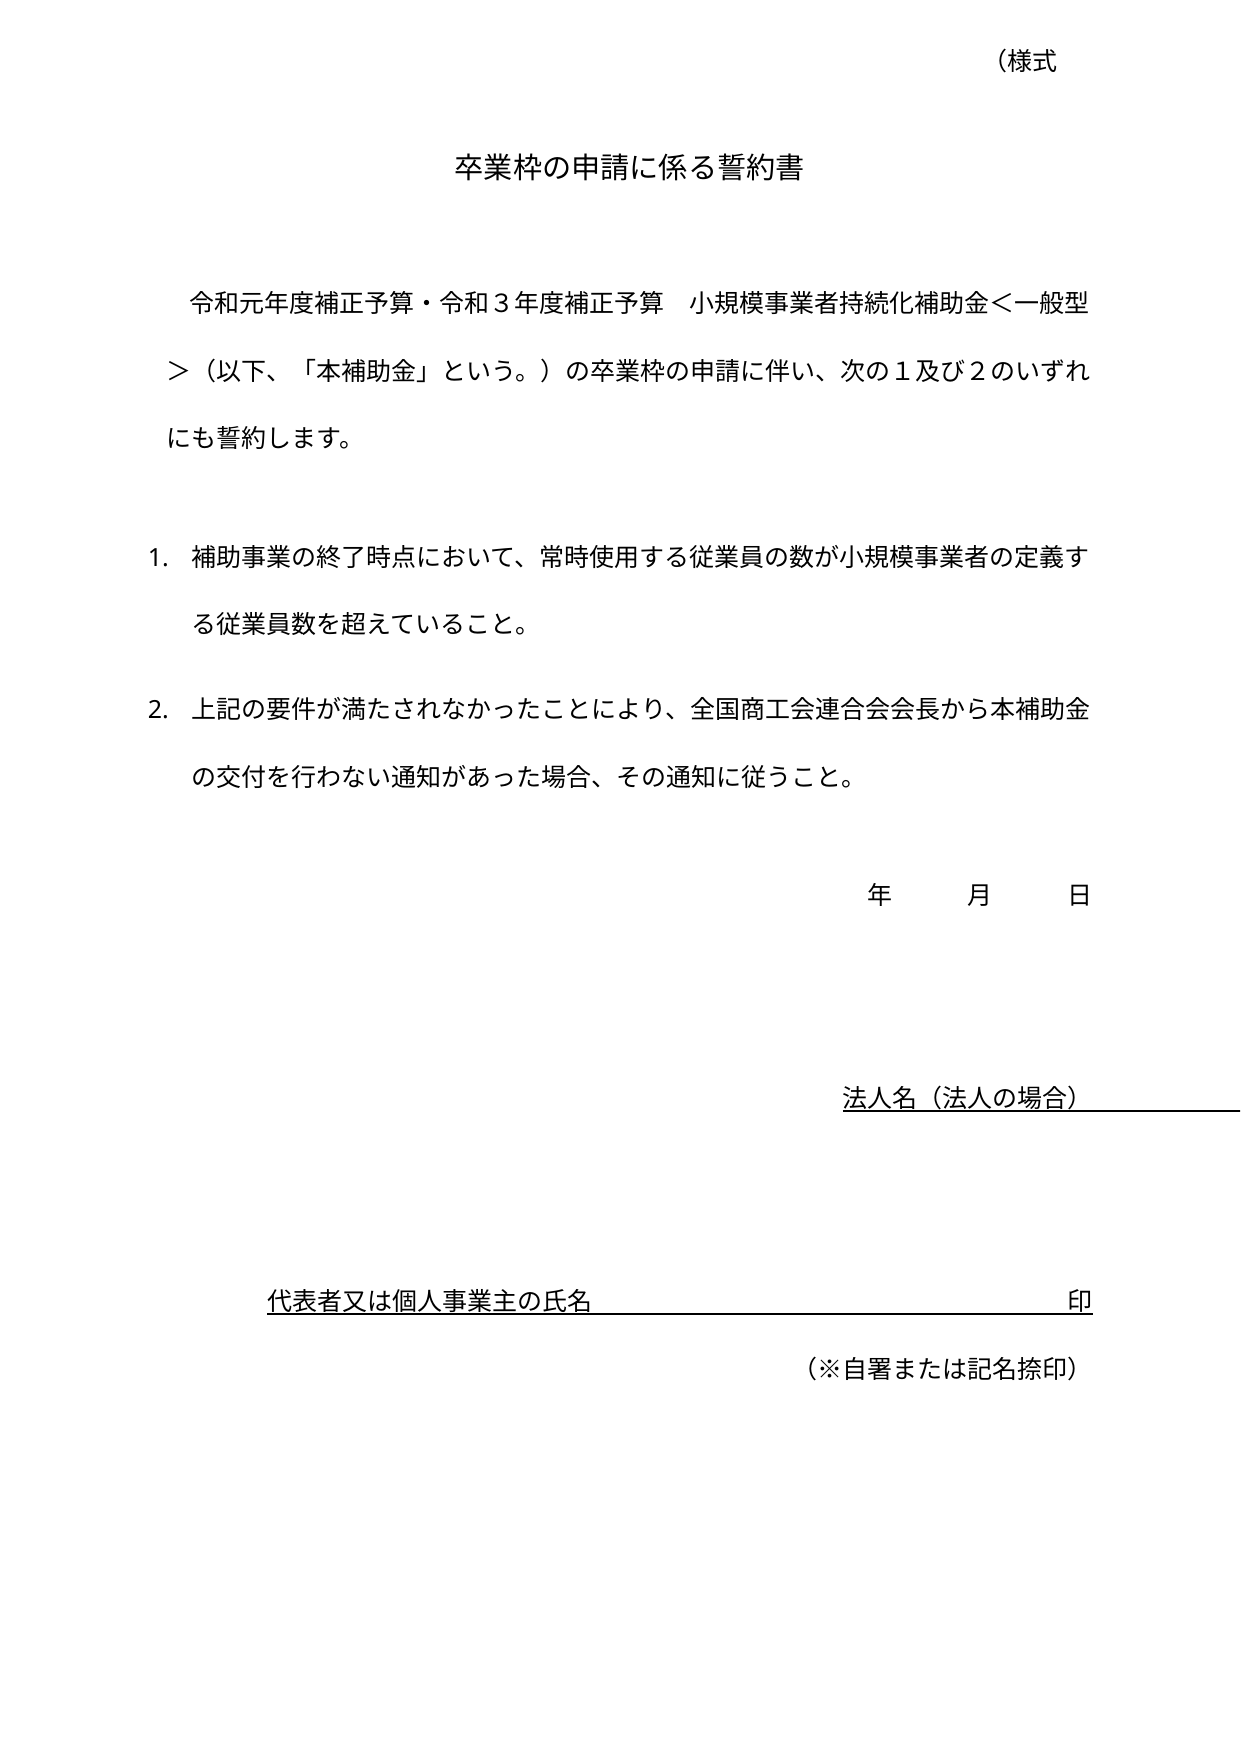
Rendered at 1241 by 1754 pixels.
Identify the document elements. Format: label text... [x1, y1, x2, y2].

text （※自署または記名捺印） [167, 1334, 1092, 1402]
list 上記の要件が満たされなかったことにより、全国商工会連合会会長から本補助金の交付を行わない通知があった場合、その通知に従うこと。 [148, 674, 1092, 809]
text 代表者又は個人事業主の氏名 印 [167, 1266, 1092, 1334]
text 卒業枠の申請に係る誓約書 [167, 132, 1092, 200]
text 年 月 日 [167, 860, 1092, 928]
list 補助事業の終了時点において、常時使用する従業員の数が小規模事業者の定義する従業員数を超えていること。 [148, 521, 1092, 657]
text 令和元年度補正予算・令和３年度補正予算 小規模事業者持続化補助金＜一般型＞（以下、「本補助金」という。）の卒業枠の申請に伴い、次の１及び２のいずれにも誓約します。 [167, 268, 1092, 471]
text 法人名（法人の場合） [167, 1063, 1092, 1131]
